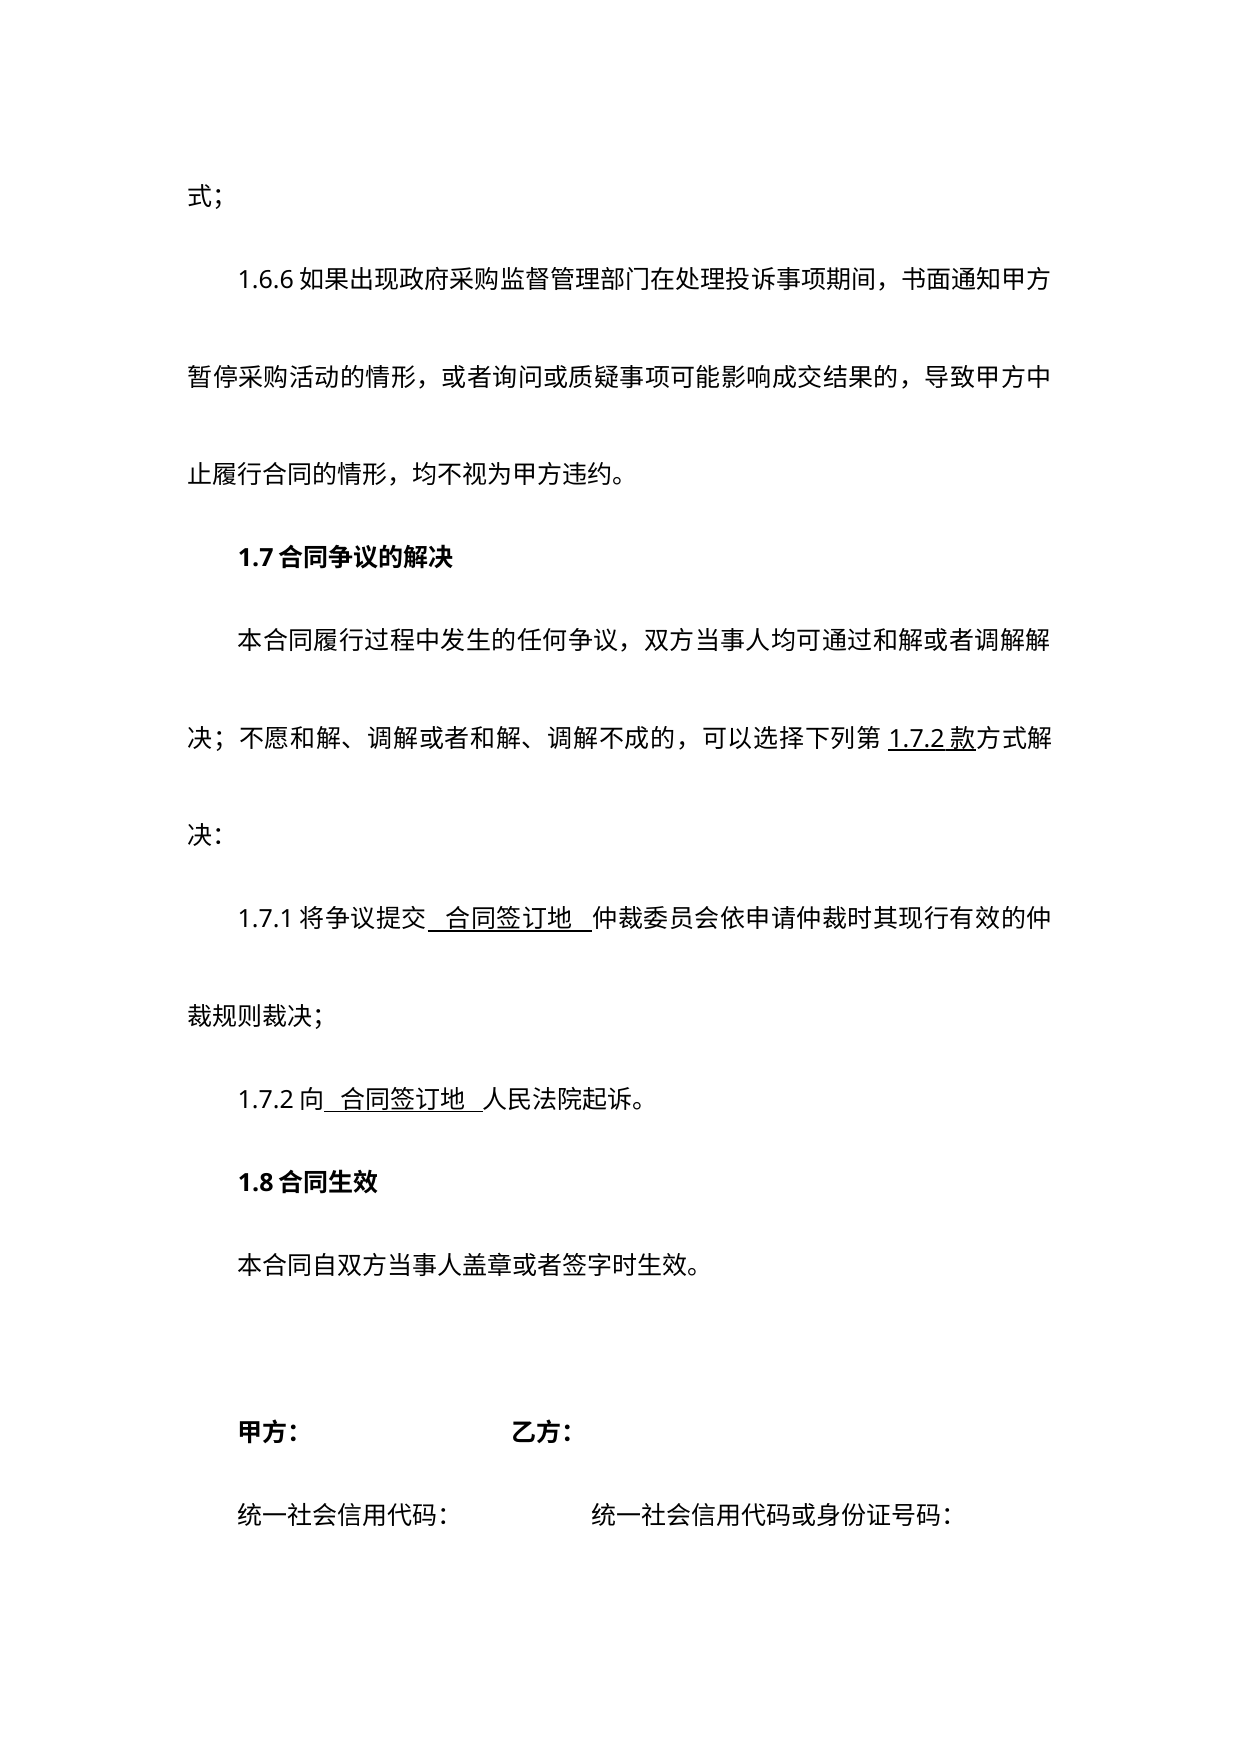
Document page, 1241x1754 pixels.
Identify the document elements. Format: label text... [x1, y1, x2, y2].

text 本合同自双方当事人盖章或者签字时生效。 [187, 1231, 1053, 1296]
text 甲方： 乙方： [187, 1398, 1053, 1463]
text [187, 162, 1053, 227]
text 1.6.6如果出现政府采购监督管理部门在处理投诉事项期间，书面通知甲方暂停采购活动的情形，或者询问或质疑事项可能影响成交结果的，导致甲方中止履行合同的情形，均不视为甲方违约。 [187, 245, 1053, 505]
text 1.8合同生效 [187, 1148, 1053, 1213]
text 统一社会信用代码： 统一社会信用代码或身份证号码： [187, 1481, 1053, 1546]
text 1.7合同争议的解决 [187, 523, 1053, 588]
text 1.7.1将争议提交 合同签订地 仲裁委员会依申请仲裁时其现行有效的仲裁规则裁决； [187, 884, 1053, 1047]
text 本合同履行过程中发生的任何争议，双方当事人均可通过和解或者调解解决；不愿和解、调解或者和解、调解不成的，可以选择下列第1.7.2款方式解决： [187, 606, 1053, 866]
text 1.7.2向 合同签订地 人民法院起诉。 [187, 1065, 1053, 1130]
